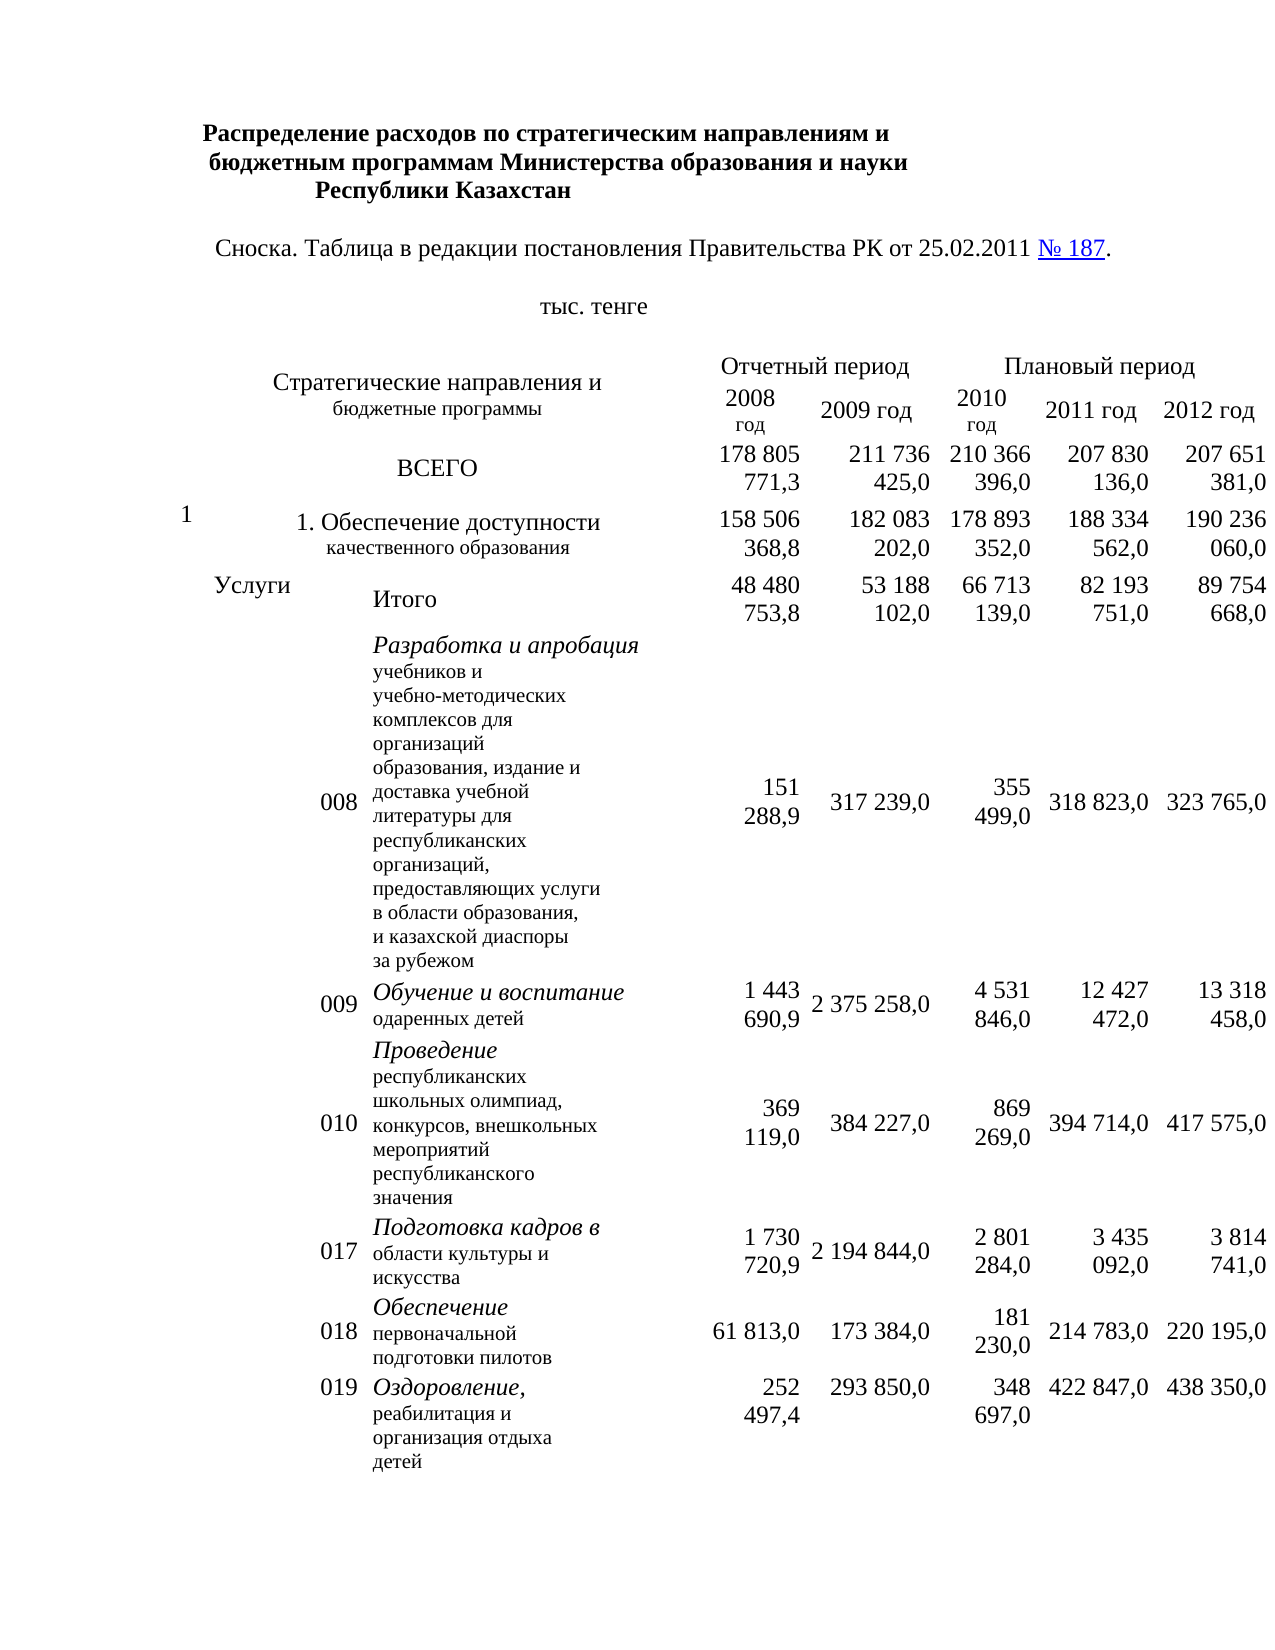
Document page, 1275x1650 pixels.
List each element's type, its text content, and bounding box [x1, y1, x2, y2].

text тыс. тенге [177, 291, 1186, 320]
text Сноска. Таблица в редакции постановления Правительства РК от 25.02.2011 № 187. [177, 233, 1186, 262]
text Распределение расходов по стратегическим направлениям и бюджетным программам Министерства образования и науки Республики Казахстан [177, 118, 1186, 204]
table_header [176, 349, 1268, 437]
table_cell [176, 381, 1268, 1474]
